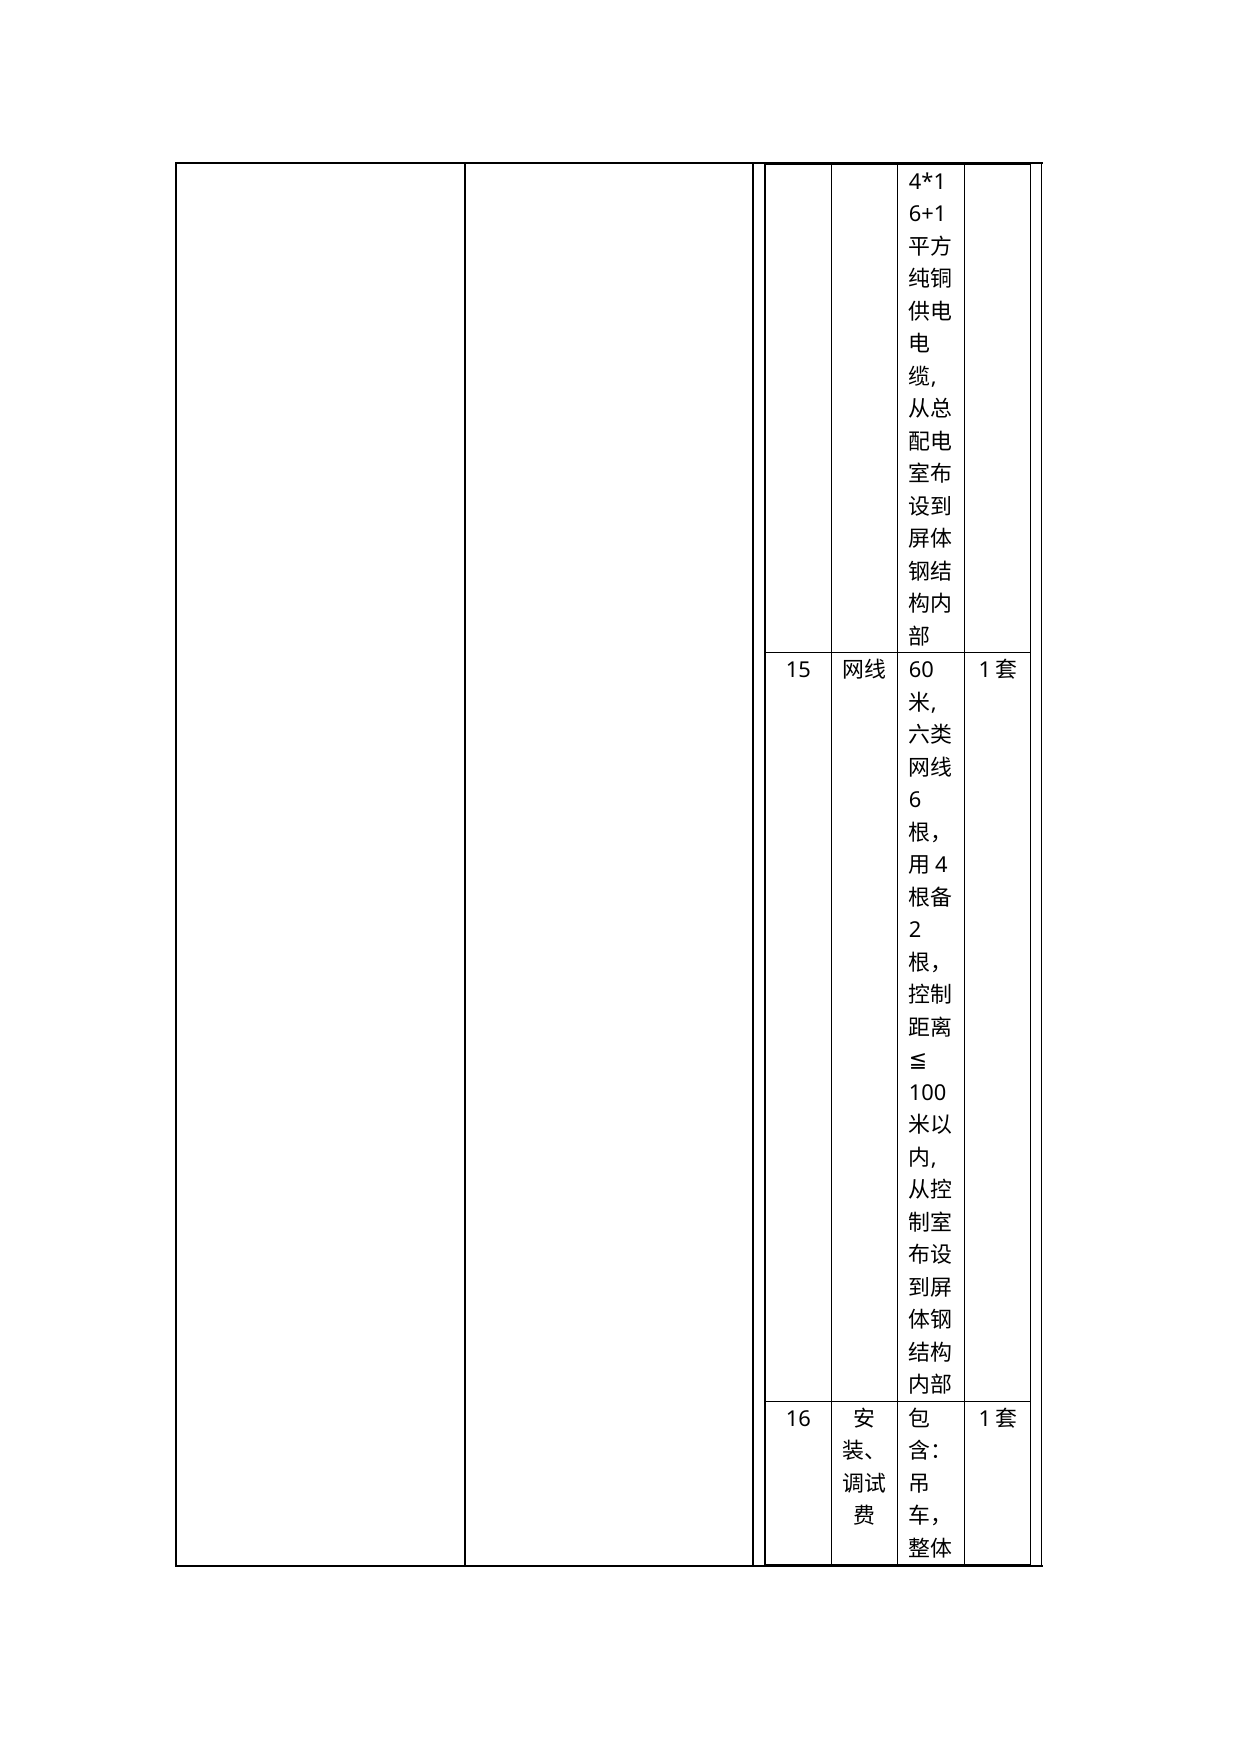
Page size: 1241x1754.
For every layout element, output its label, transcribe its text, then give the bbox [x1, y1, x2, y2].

table_cell [766, 1402, 831, 1564]
table_cell [832, 1402, 897, 1564]
table_cell [898, 1402, 964, 1564]
table_cell 1 [177, 164, 464, 1565]
table_cell [754, 164, 764, 1565]
table_cell [898, 653, 964, 1401]
table_cell [832, 165, 897, 652]
table_cell [832, 653, 897, 1401]
table_cell [965, 1402, 1030, 1564]
table_cell [965, 165, 1030, 652]
table_cell [965, 653, 1030, 1401]
table_cell [466, 164, 752, 1565]
table_cell [1031, 164, 1041, 1565]
table_cell [766, 653, 831, 1401]
table_cell [898, 165, 964, 652]
table_cell [766, 165, 831, 652]
